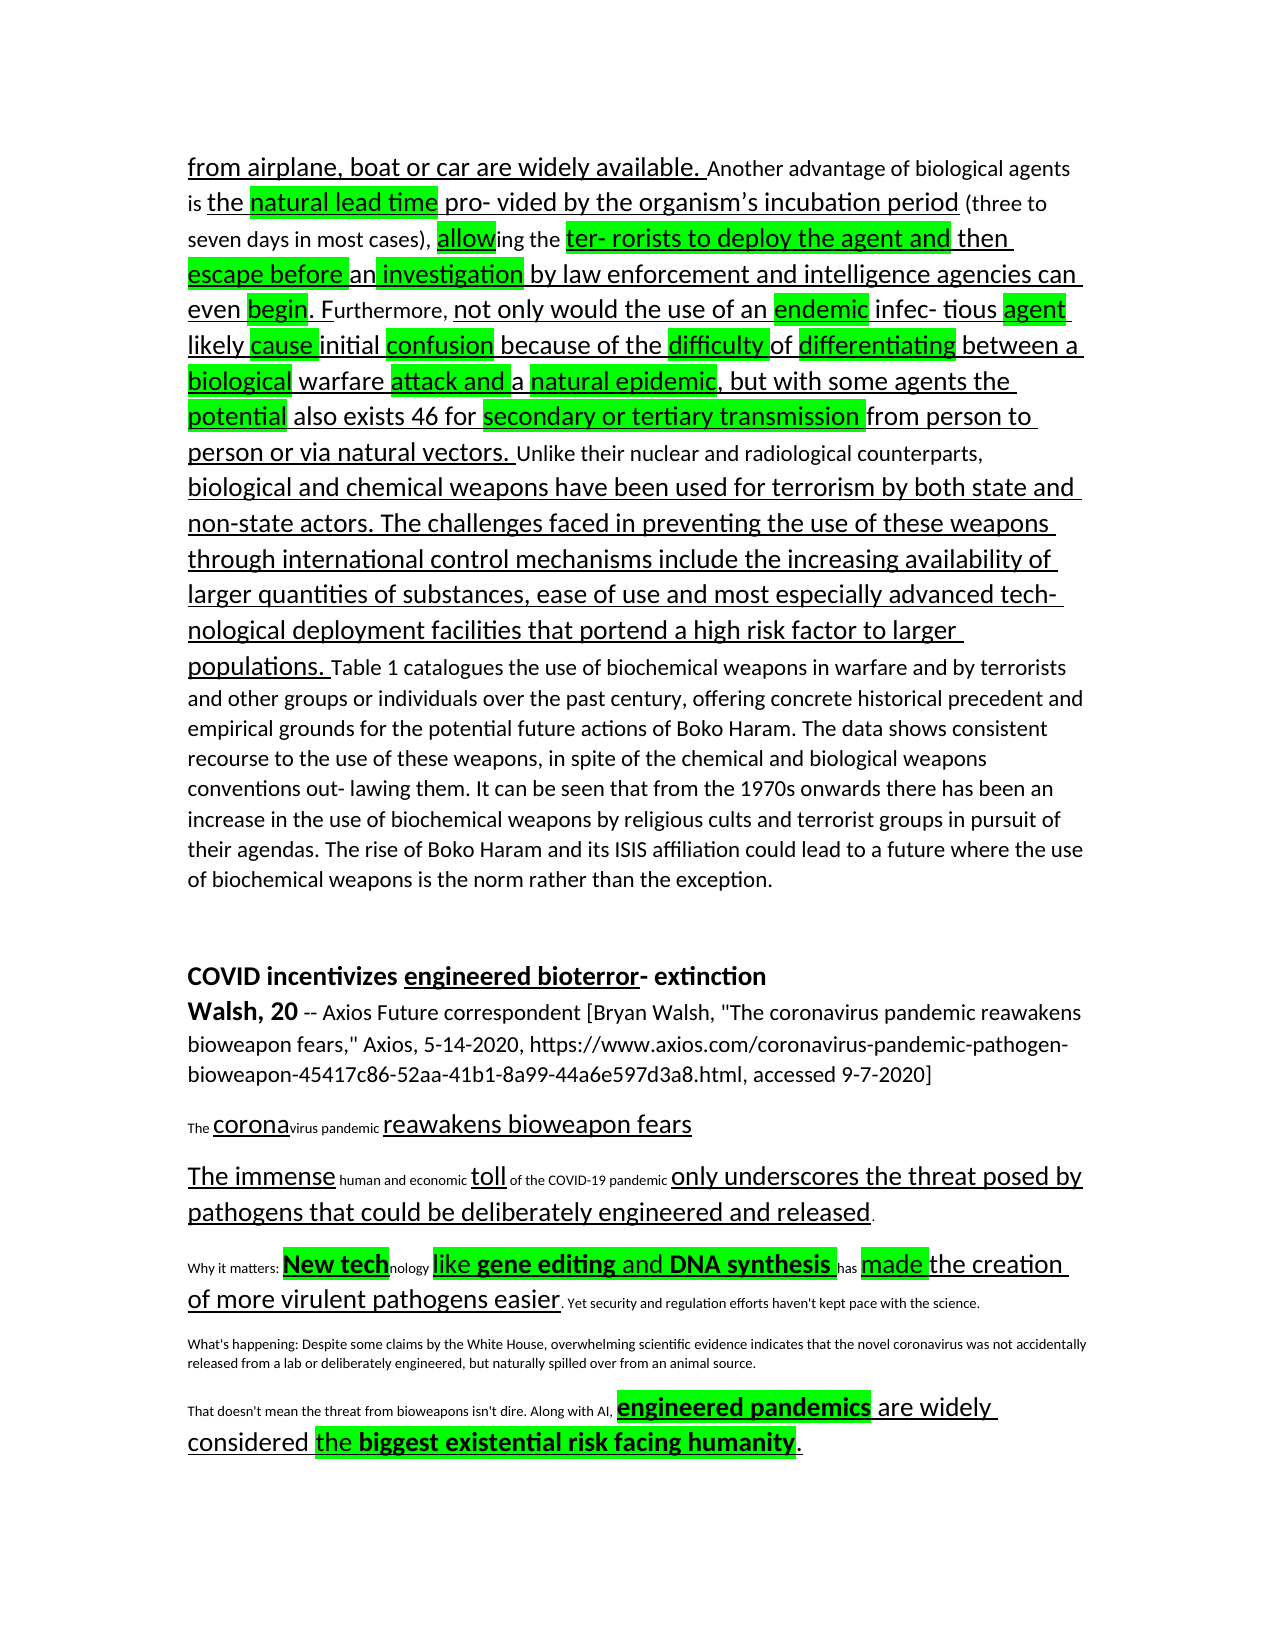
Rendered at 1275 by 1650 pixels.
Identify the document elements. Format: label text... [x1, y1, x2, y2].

text The immense human and economic toll of the COVID-19 pandemic only underscores the threat posed by pathogens that could be deliberately engineered and released. [187, 1159, 1087, 1228]
text The coronavirus pandemic reawakens bioweapon fears [187, 1107, 1087, 1140]
text What's happening: Despite some claims by the White House, overwhelming scientific evidence indicates that the novel coronavirus was not accidentally released from a lab or deliberately engineered, but naturally spilled over from an animal source. [187, 1335, 1087, 1372]
text That doesn't mean the threat from bioweapons isn't dire. Along with AI, engineered pandemics are widely considered the biggest existential risk facing humanity. [187, 1390, 1087, 1459]
text Why it matters: New technology like gene editing and DNA synthesis has made the creation of more virulent pathogens easier. Yet security and regulation efforts haven't kept pace with the science. [187, 1247, 1087, 1316]
text Walsh, 20 -- Axios Future correspondent [Bryan Walsh, "The coronavirus pandemic reawakens bioweapon fears," Axios, 5-14-2020, https://www.axios.com/coronavirus-pandemic-pathogen-bioweapon-45417c86-52aa-41b1-8a99-44a6e597d3a8.html, accessed 9-7-2020] [187, 994, 1087, 1088]
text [187, 150, 1087, 893]
subtitle COVID incentivizes engineered bioterror- extinction [187, 959, 1087, 992]
